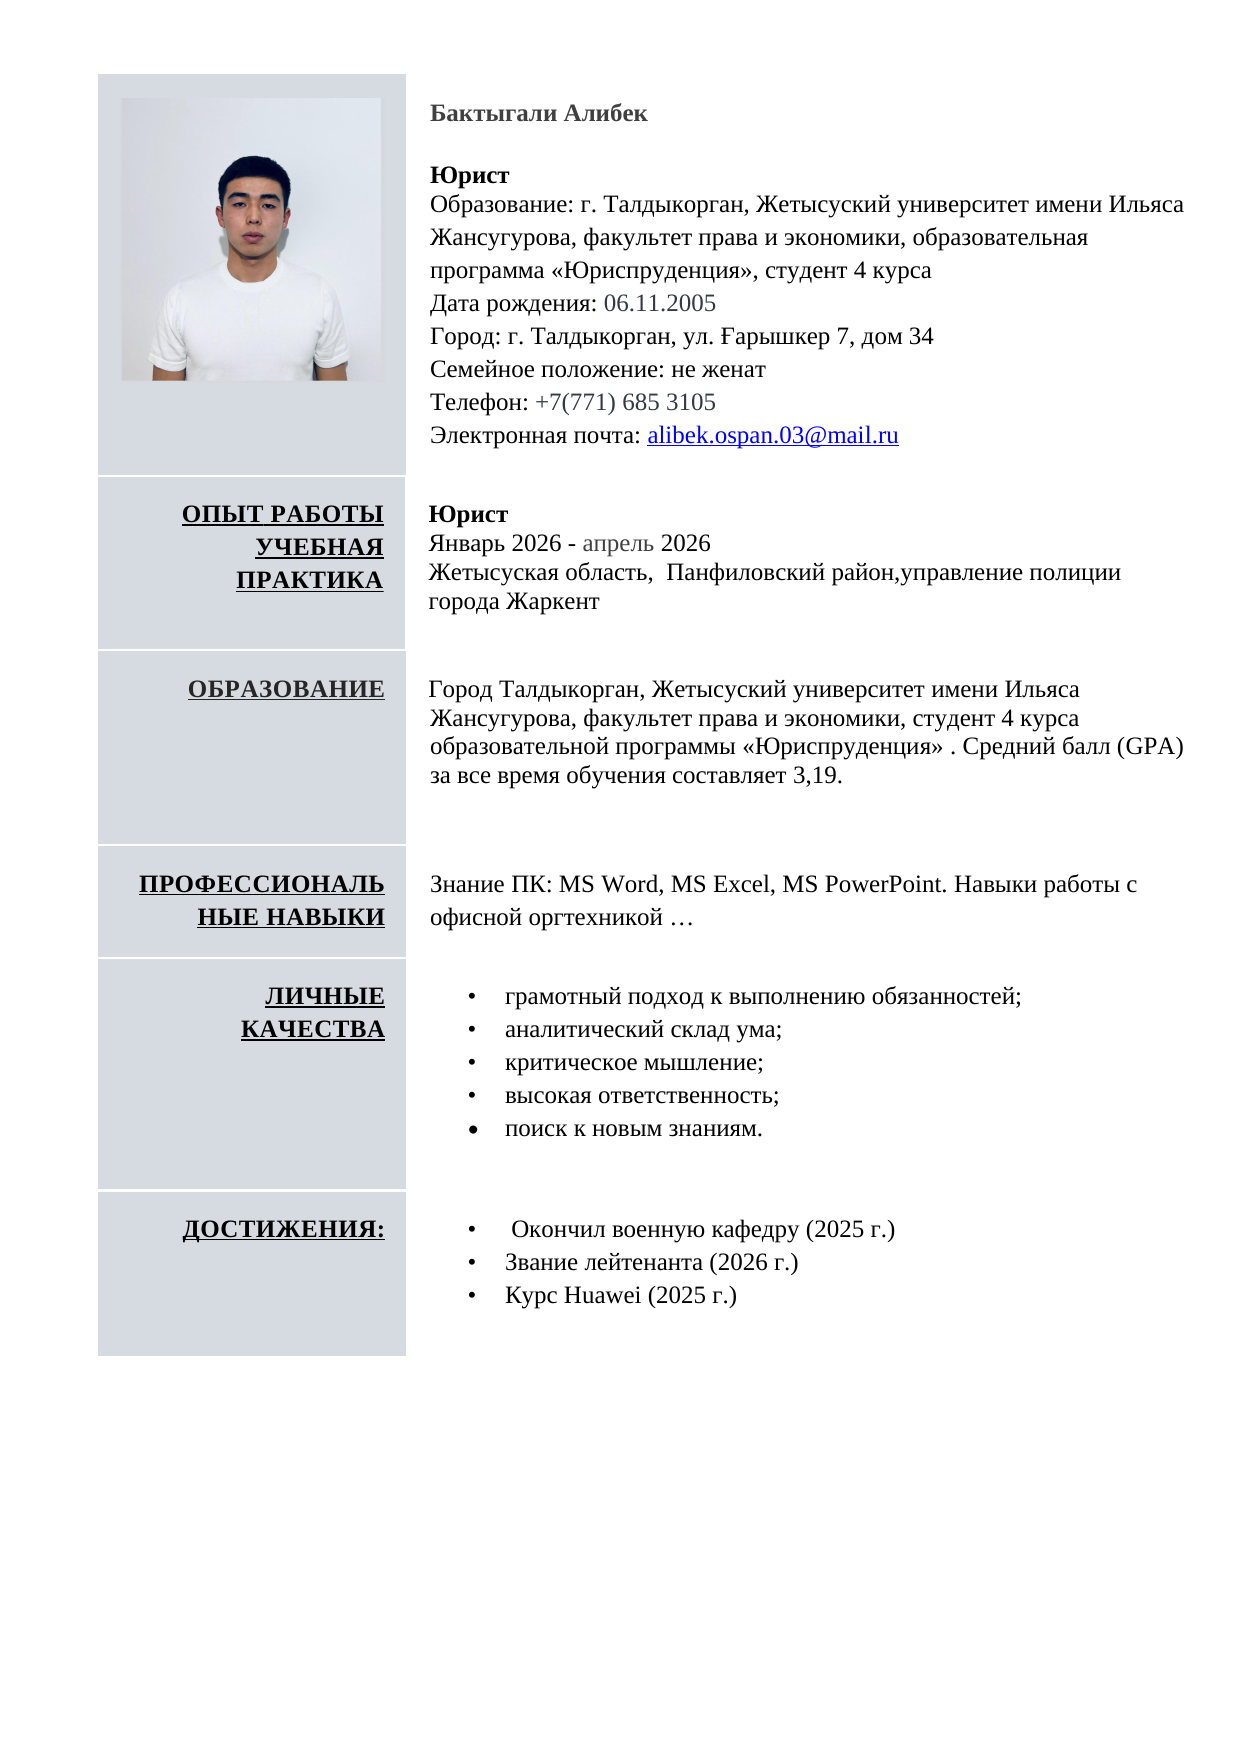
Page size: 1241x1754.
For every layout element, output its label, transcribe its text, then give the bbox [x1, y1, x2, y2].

table_header Бактыгали Алибек Юрист Образование: г. Талдыкорган, Жетысуский университет имени Ильяса Жансугурова, факультет права и экономики, образовательная программа «Юриспруденция», студент 4 курса Дата рождения: 06.11.2005 Город: г. Талдыкорган, ул. Ғарышкер 7, дом 34 Семейное положение: не женат Телефон: +7(771) 685 3105 Электронная почта: alibek.ospan.03@mail.ru [409, 76, 1206, 475]
table_cell Город Талдыкорган, Жетысуский университет имени Ильяса Жансугурова, факультет права и экономики, студент 4 курса образовательной программы «Юриспруденция» . Средний балл (GPA) за все время обучения составляет 3,19. [409, 651, 1206, 844]
table_cell ОПЫТ РАБОТЫ УЧЕБНАЯ ПРАКТИКА [98, 477, 405, 649]
picture [120, 98, 385, 383]
table_cell ОБРАЗОВАНИЕ [98, 651, 406, 844]
table_cell ПРОФЕССИОНАЛЬНЫЕ НАВЫКИ [98, 846, 406, 957]
table_cell грамотный подход к выполнению обязанностей; аналитический склад ума; критическое мышление; высокая ответственность; поиск к новым знаниям. [409, 959, 1206, 1189]
table_header [98, 74, 406, 475]
table_cell ДОСТИЖЕНИЯ: [98, 1192, 406, 1356]
table_cell Окончил военную кафедру (2025 г.) Звание лейтенанта (2026 г.) Курс Huawei (2025 г.) [409, 1192, 1206, 1356]
table_cell Юрист Январь 2026 - апрель 2026 Жетысуская область, Панфиловский район,управление полиции города Жаркент [407, 477, 1206, 649]
table_cell Знание ПК: MS Word, MS Excel, MS PowerPoint. Навыки работы с офисной оргтехникой … [409, 846, 1206, 957]
table_cell ЛИЧНЫЕ КАЧЕСТВА [98, 959, 406, 1189]
